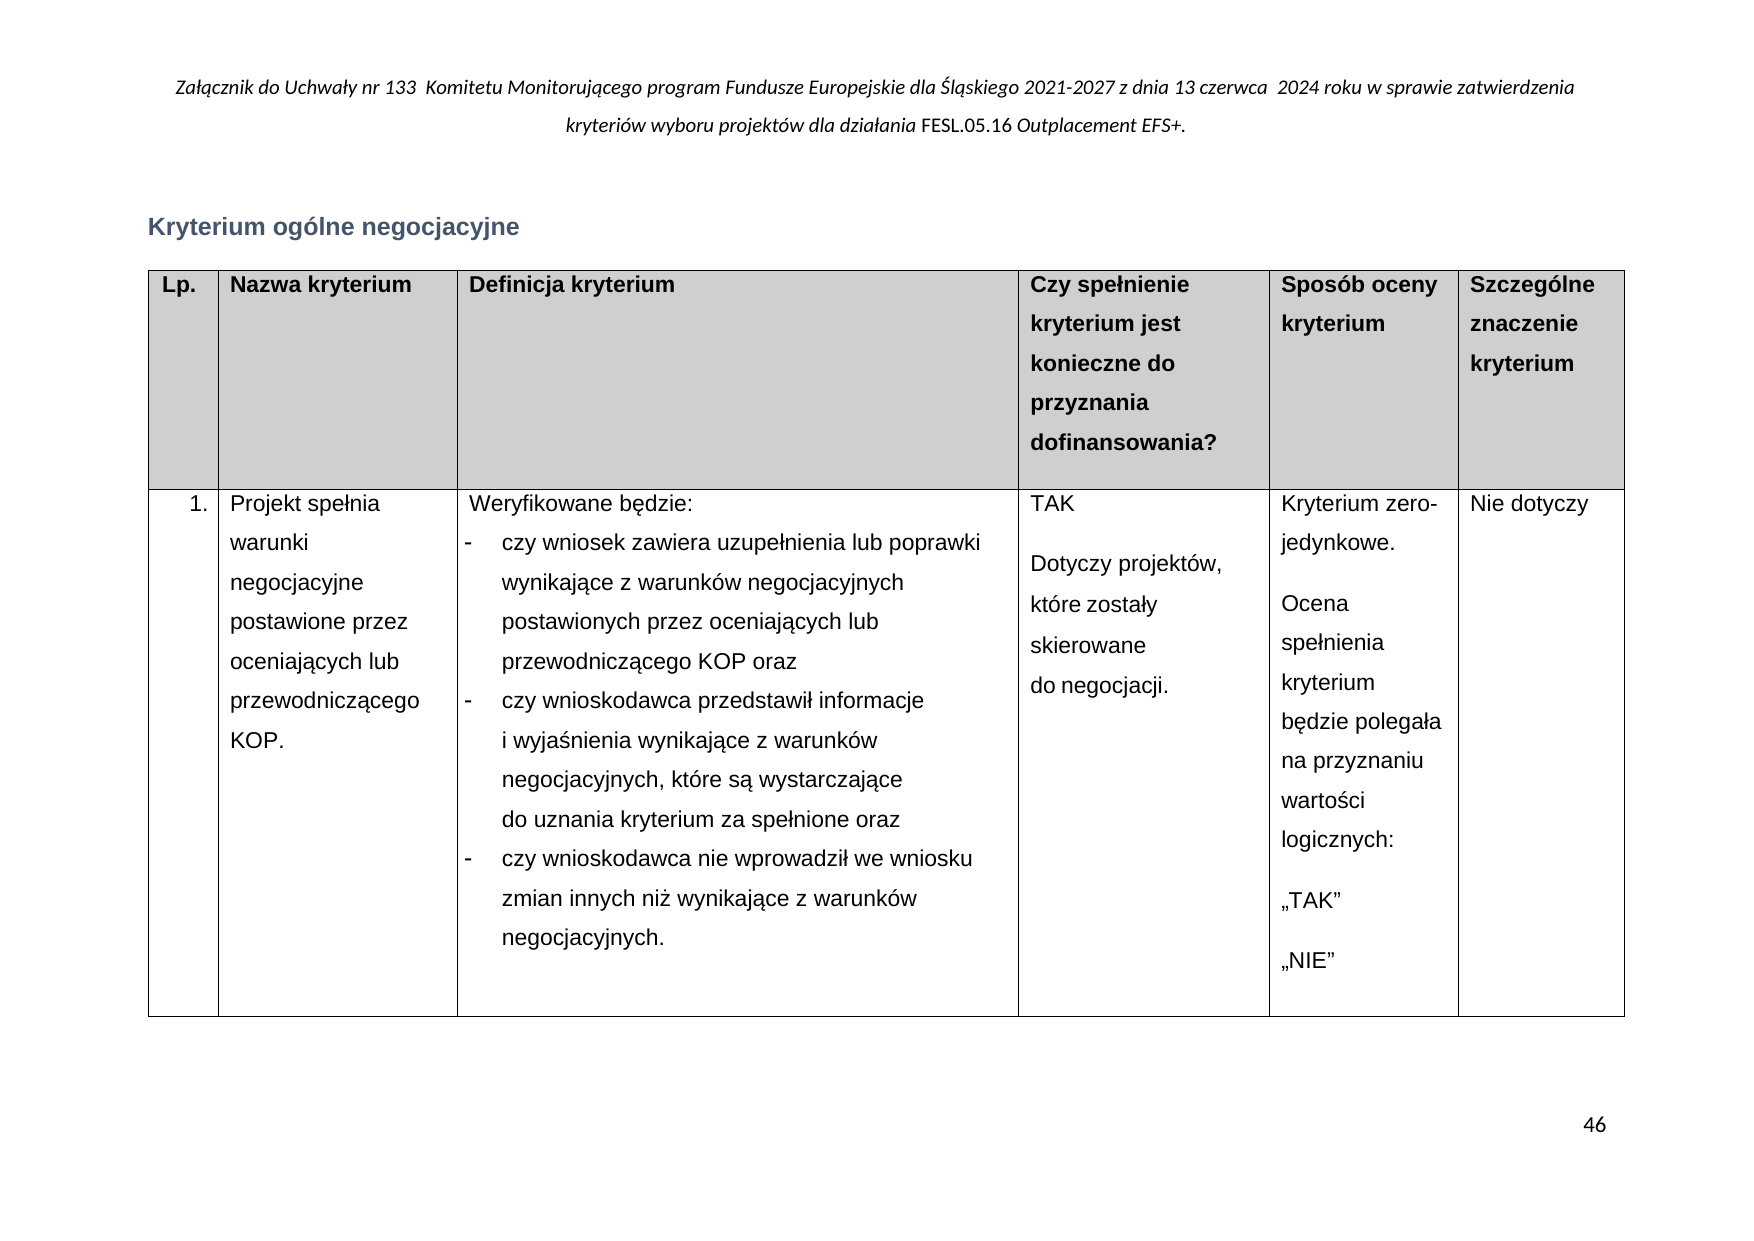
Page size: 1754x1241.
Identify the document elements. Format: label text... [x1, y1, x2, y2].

table_cell TAK Dotyczy projektów, które zostały skierowane do negocjacji. [1019, 490, 1269, 1016]
table_cell [149, 490, 218, 1016]
table_cell Weryfikowane będzie: czy wniosek zawiera uzupełnienia lub poprawki wynikające z warunków negocjacyjnych postawionych przez oceniających lub przewodniczącego KOP oraz czy wnioskodawca przedstawił informacje i wyjaśnienia wynikające z warunków negocjacyjnych, które są wystarczające do uznania kryterium za spełnione oraz czy wnioskodawca nie wprowadził we wniosku zmian innych niż wynikające z warunków negocjacyjnych. [458, 490, 1018, 1016]
table_header Czy spełnienie kryterium jest konieczne do przyznania dofinansowania? [1019, 271, 1269, 489]
table_header Definicja kryterium [458, 271, 1018, 489]
table_header Sposób oceny kryterium [1270, 271, 1458, 489]
table_cell Projekt spełnia warunki negocjacyjne postawione przez oceniających lub przewodniczącego KOP. [219, 490, 457, 1016]
table_cell Nie dotyczy [1459, 490, 1624, 1016]
table_header Szczególne znaczenie kryterium [1459, 271, 1624, 489]
table_header Lp. [149, 271, 218, 489]
table_header Nazwa kryterium [219, 271, 457, 489]
subtitle Kryterium ogólne negocjacyjne [148, 211, 1606, 240]
table_cell Kryterium zero-jedynkowe. Ocena spełnienia kryterium będzie polegała na przyznaniu wartości logicznych: „TAK” „NIE” [1270, 490, 1458, 1016]
